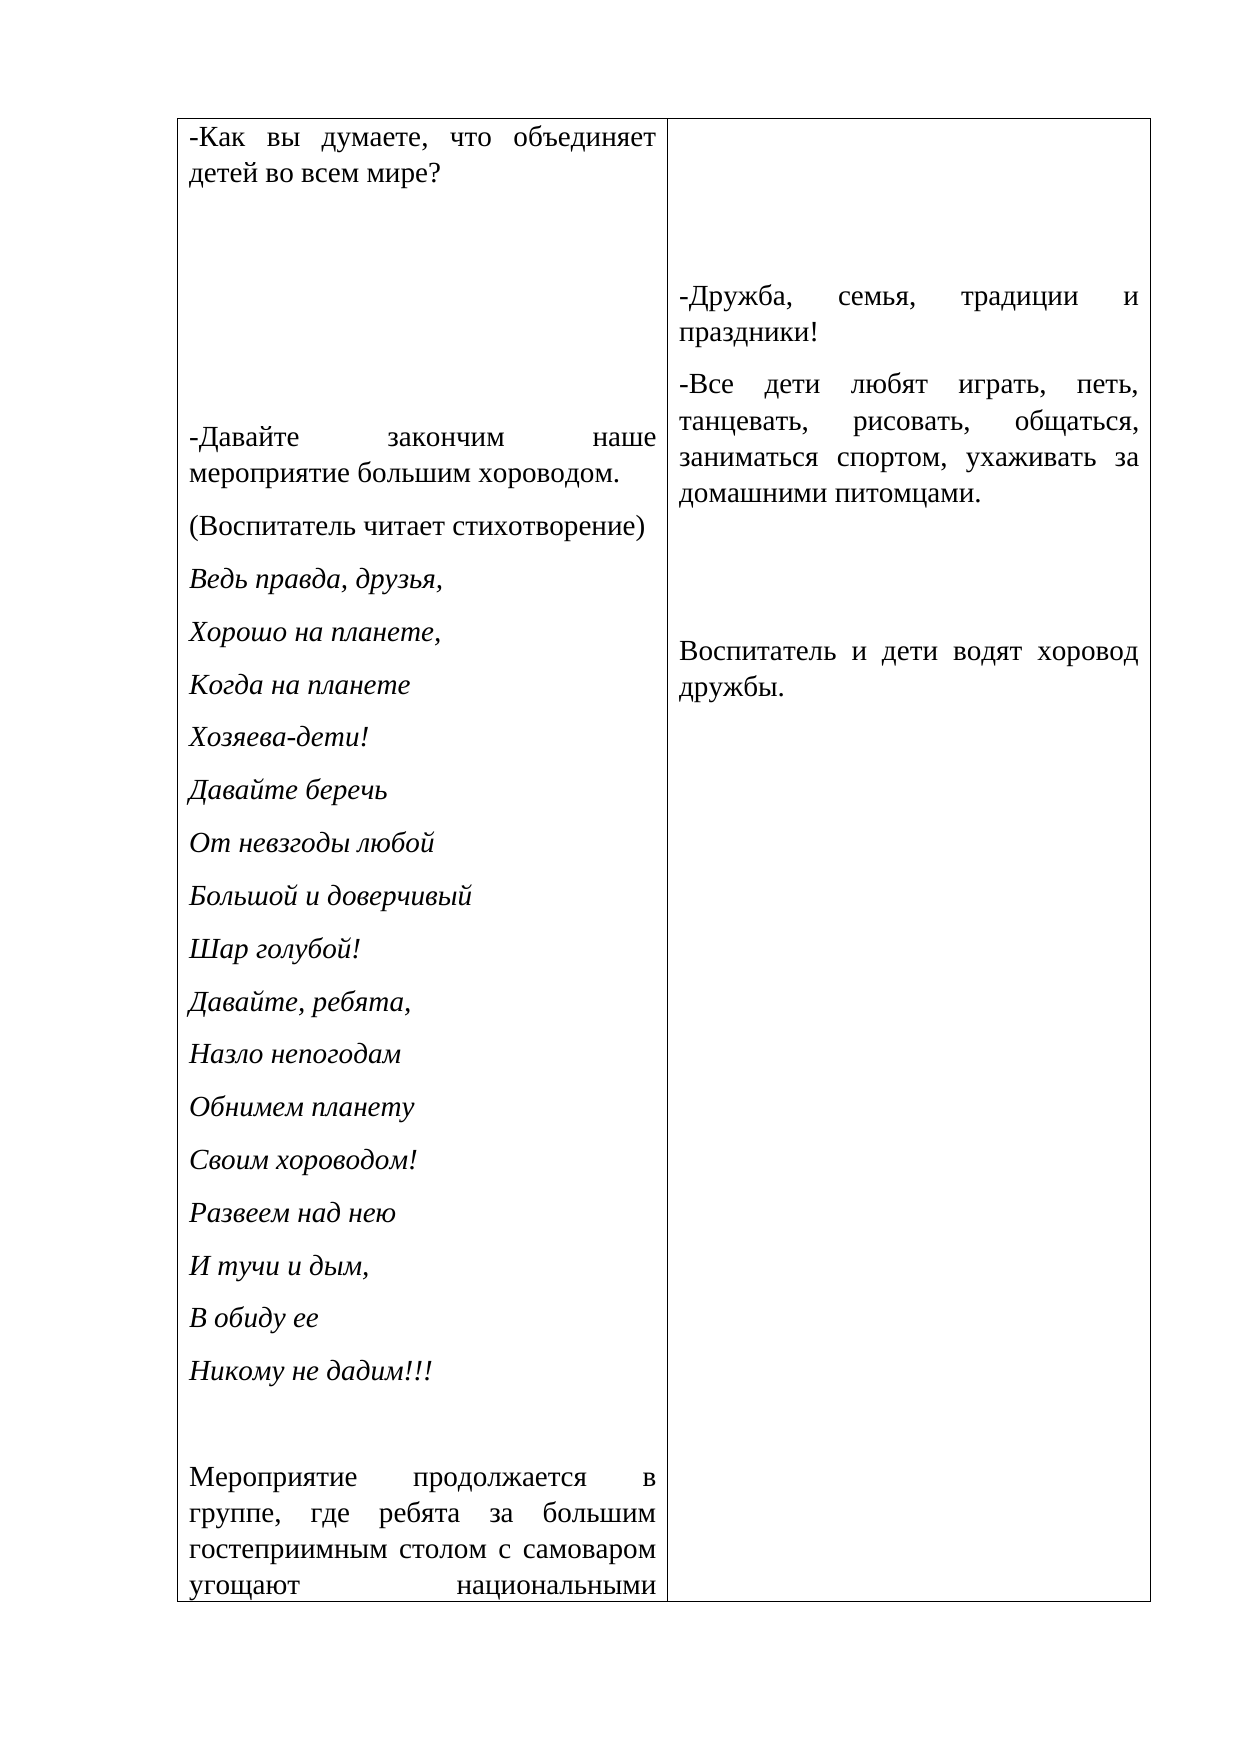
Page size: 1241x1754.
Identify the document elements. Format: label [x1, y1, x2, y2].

table_cell [668, 119, 1150, 1601]
table_cell [178, 119, 667, 1601]
